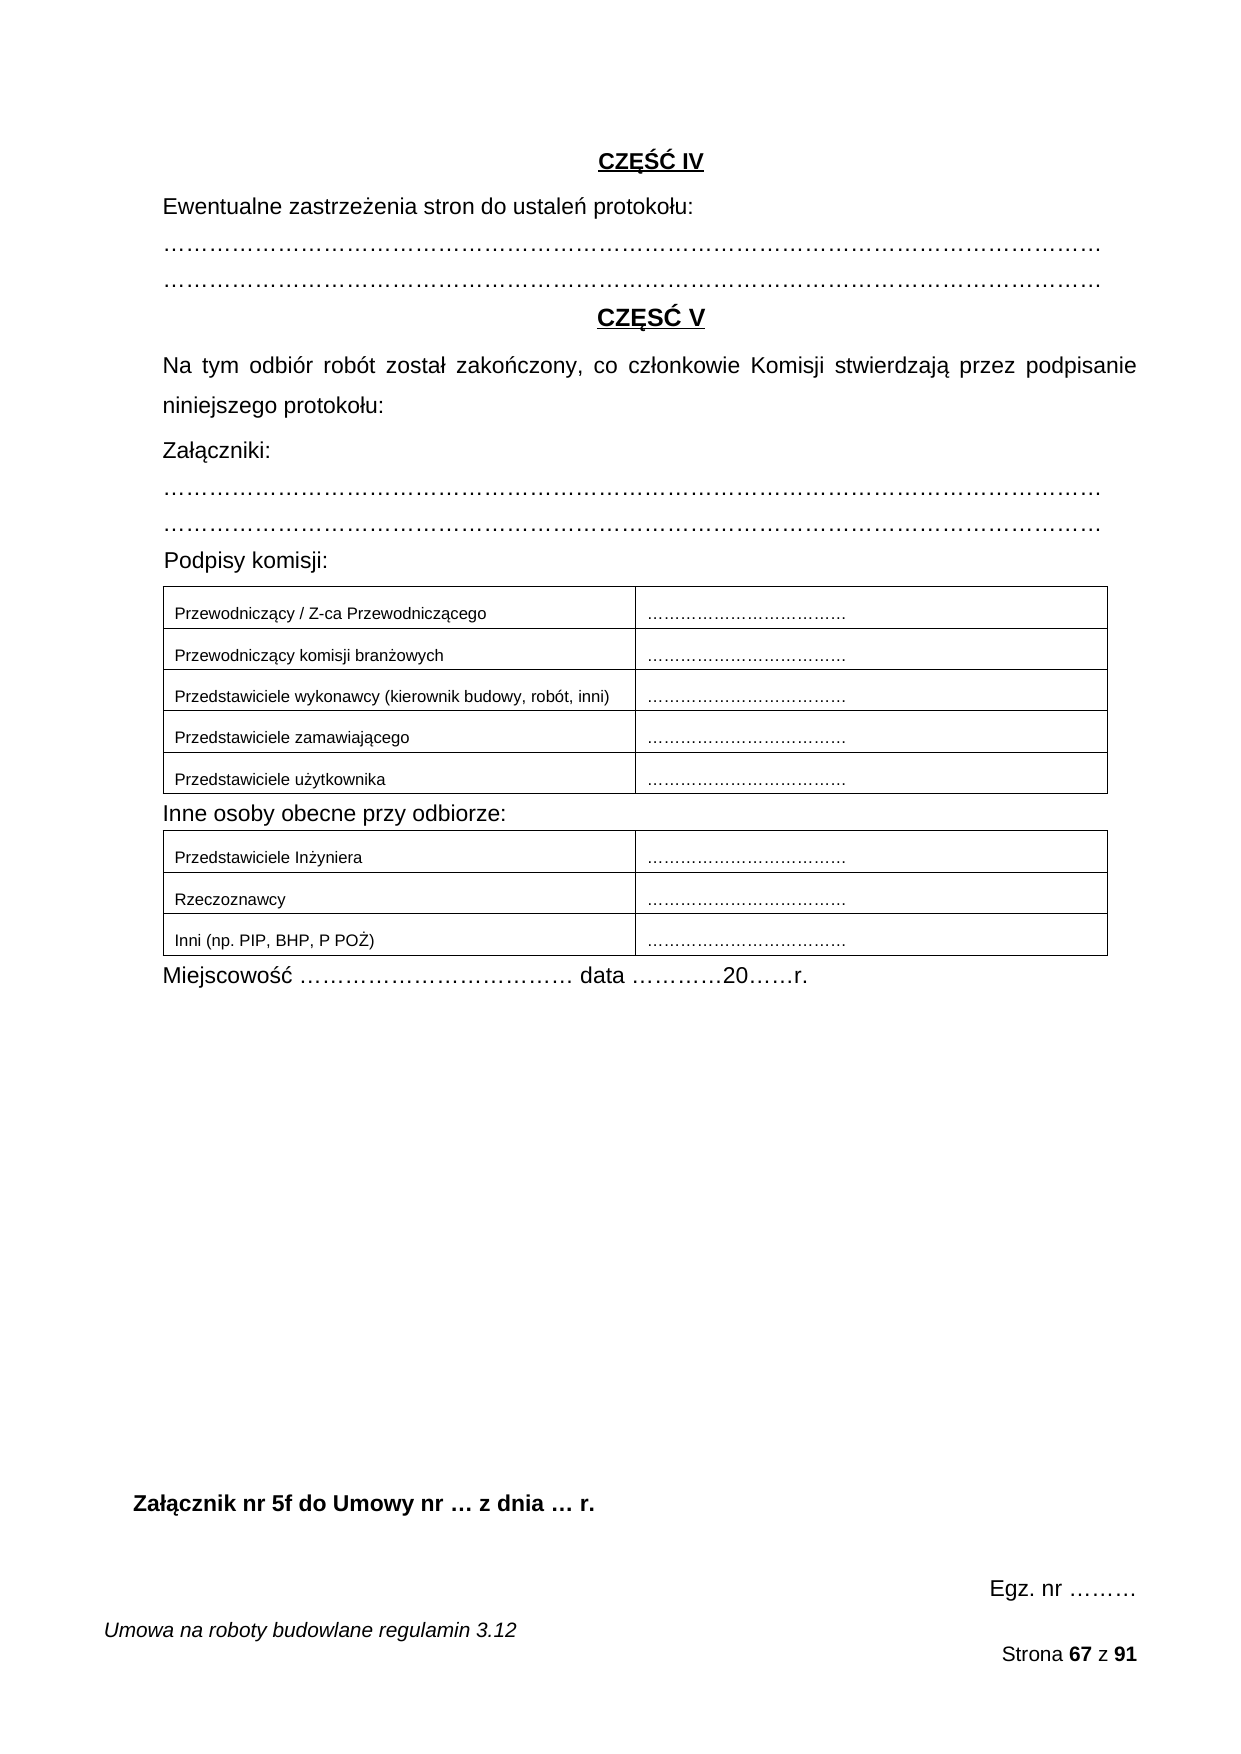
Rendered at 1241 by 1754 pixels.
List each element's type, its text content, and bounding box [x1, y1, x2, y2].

text Inne osoby obecne przy odbiorze: [162, 800, 1137, 827]
table_cell ……………………………… [636, 914, 1107, 954]
text Załączniki: [162, 437, 1137, 464]
text Załącznik nr 5f do Umowy nr … z dnia … r. [133, 1490, 1137, 1516]
text …………………………………………………………………………………………………………… [162, 266, 1137, 293]
text CZĘŚĆ IV [165, 148, 1137, 174]
text …………………………………………………………………………………………………………… [162, 230, 1137, 256]
table_header ……………………………… [636, 831, 1107, 872]
table_header ……………………………… [636, 587, 1107, 627]
table_cell ……………………………… [636, 670, 1107, 710]
table_cell Przedstawiciele użytkownika [164, 753, 635, 793]
text Egz. nr ……… [162, 1575, 1137, 1601]
table_header Przedstawiciele Inżyniera [164, 831, 635, 872]
text Ewentualne zastrzeżenia stron do ustaleń protokołu: [162, 193, 1137, 220]
table_cell Przewodniczący komisji branżowych [164, 629, 635, 669]
table_cell ……………………………… [636, 629, 1107, 669]
text Podpisy komisji: [164, 547, 1137, 573]
table_cell Przedstawiciele wykonawcy (kierownik budowy, robót, inni) [164, 670, 635, 710]
table_cell ……………………………… [636, 711, 1107, 752]
text CZĘSĆ V [165, 303, 1137, 331]
text Na tym odbiór robót został zakończony, co członkowie Komisji stwierdzają przez podpisanie niniejszego protokołu: [162, 352, 1137, 418]
table_cell ……………………………… [636, 753, 1107, 793]
table_cell Inni (np. PIP, BHP, P POŻ) [164, 914, 635, 954]
table_cell Rzeczoznawcy [164, 873, 635, 913]
table_cell Przedstawiciele zamawiającego [164, 711, 635, 752]
table_header Przewodniczący / Z-ca Przewodniczącego [164, 587, 635, 627]
text …………………………………………………………………………………………………………… [162, 510, 1137, 537]
table_cell ……………………………… [636, 873, 1107, 913]
text Miejscowość ……………………………… data …………20……r. [162, 962, 1137, 988]
text …………………………………………………………………………………………………………… [162, 474, 1137, 500]
